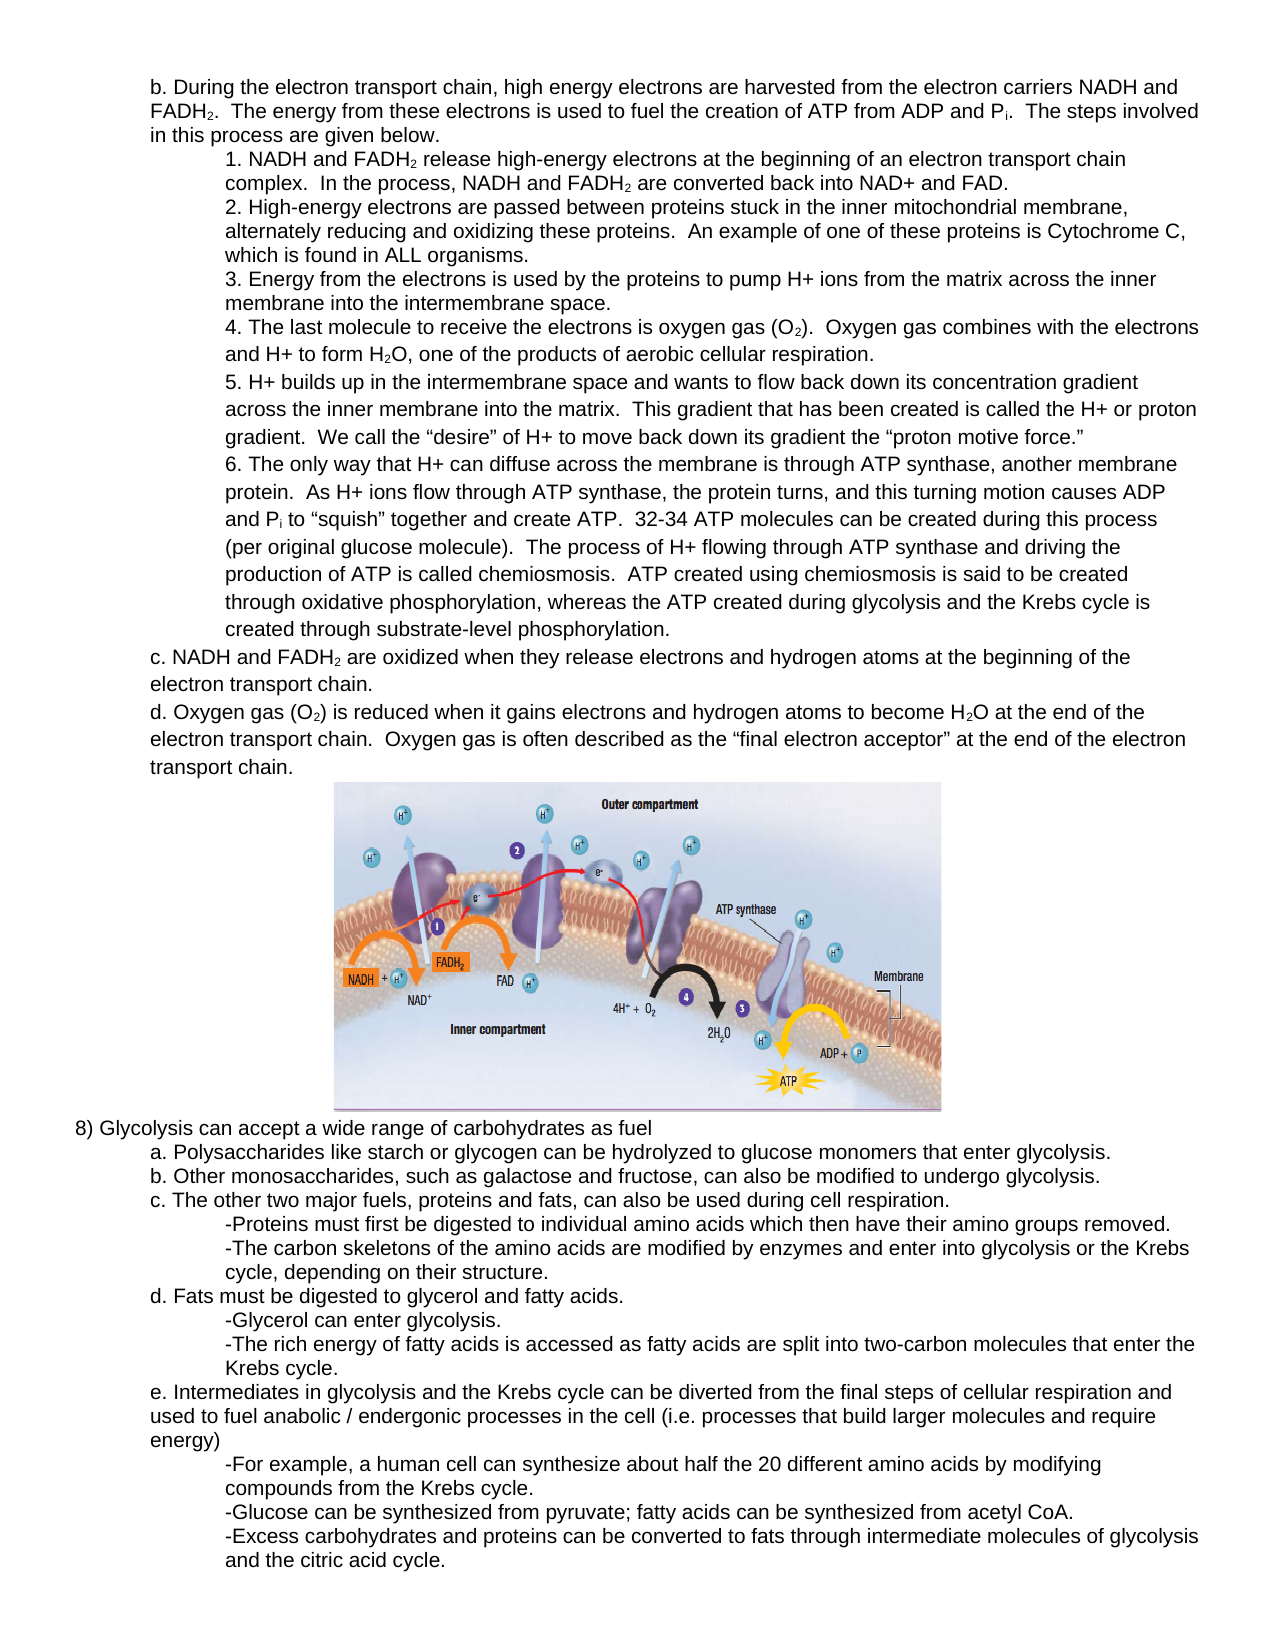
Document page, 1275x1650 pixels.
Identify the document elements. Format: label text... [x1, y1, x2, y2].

text 2. High-energy electrons are passed between proteins stuck in the inner mitochondrial membrane, alternately reducing and oxidizing these proteins. An example of one of these proteins is Cytochrome C, which is found in ALL organisms. [225, 195, 1200, 267]
text 3. Energy from the electrons is used by the proteins to pump H+ ions from the matrix across the inner membrane into the intermembrane space. [225, 267, 1200, 314]
text -The rich energy of fatty acids is accessed as fatty acids are split into two-carbon molecules that enter the Krebs cycle. [225, 1332, 1200, 1380]
text d. Oxygen gas (O2) is reduced when it gains electrons and hydrogen atoms to become H2O at the end of the electron transport chain. Oxygen gas is often described as the “final electron acceptor” at the end of the electron transport chain. [150, 699, 1200, 778]
text d. Fats must be digested to glycerol and fatty acids. [75, 1284, 1200, 1308]
text -Proteins must first be digested to individual amino acids which then have their amino groups removed. [150, 1212, 1200, 1236]
text a. Polysaccharides like starch or glycogen can be hydrolyzed to glucose monomers that enter glycolysis. [75, 1140, 1200, 1164]
text b. During the electron transport chain, high energy electrons are harvested from the electron carriers NADH and FADH2. The energy from these electrons is used to fuel the creation of ATP from ADP and Pi. The steps involved in this process are given below. [150, 75, 1200, 147]
list 5. H+ builds up in the intermembrane space and wants to flow back down its concentration gradient across the inner membrane into the matrix. This gradient that has been created is called the H+ or proton gradient. We call the “desire” of H+ to move back down its gradient the “proton motive force.” [225, 369, 1200, 448]
text c. NADH and FADH2 are oxidized when they release electrons and hydrogen atoms at the beginning of the electron transport chain. [150, 644, 1200, 696]
text -Glycerol can enter glycolysis. [150, 1308, 1200, 1332]
text b. Other monosaccharides, such as galactose and fructose, can also be modified to undergo glycolysis. [75, 1164, 1200, 1188]
text -Glucose can be synthesized from pyruvate; fatty acids can be synthesized from acetyl CoA. [150, 1499, 1200, 1523]
text c. The other two major fuels, proteins and fats, can also be used during cell respiration. [75, 1188, 1200, 1212]
list 6. The only way that H+ can diffuse across the membrane is through ATP synthase, another membrane protein. As H+ ions flow through ATP synthase, the protein turns, and this turning motion causes ADP and Pi to “squish” together and create ATP. 32-34 ATP molecules can be created during this process (per original glucose molecule). The process of H+ flowing through ATP synthase and driving the production of ATP is called chemiosmosis. ATP created using chemiosmosis is said to be created through oxidative phosphorylation, whereas the ATP created during glycolysis and the Krebs cycle is created through substrate-level phosphorylation. [225, 452, 1200, 641]
text e. Intermediates in glycolysis and the Krebs cycle can be diverted from the final steps of cellular respiration and used to fuel anabolic / endergonic processes in the cell (i.e. processes that build larger molecules and require energy) [150, 1380, 1200, 1452]
text 1. NADH and FADH2 release high-energy electrons at the beginning of an electron transport chain complex. In the process, NADH and FADH2 are converted back into NAD+ and FAD. [225, 147, 1200, 195]
text -For example, a human cell can synthesize about half the 20 different amino acids by modifying compounds from the Krebs cycle. [225, 1452, 1200, 1499]
list 4. The last molecule to receive the electrons is oxygen gas (O2). Oxygen gas combines with the electrons and H+ to form H2O, one of the products of aerobic cellular respiration. [225, 314, 1200, 366]
text 8) Glycolysis can accept a wide range of carbohydrates as fuel [75, 1116, 1200, 1140]
text -Excess carbohydrates and proteins can be converted to fats through intermediate molecules of glycolysis and the citric acid cycle. [225, 1523, 1200, 1571]
text -The carbon skeletons of the amino acids are modified by enzymes and enter into glycolysis or the Krebs cycle, depending on their structure. [225, 1236, 1200, 1284]
picture [333, 782, 942, 1112]
